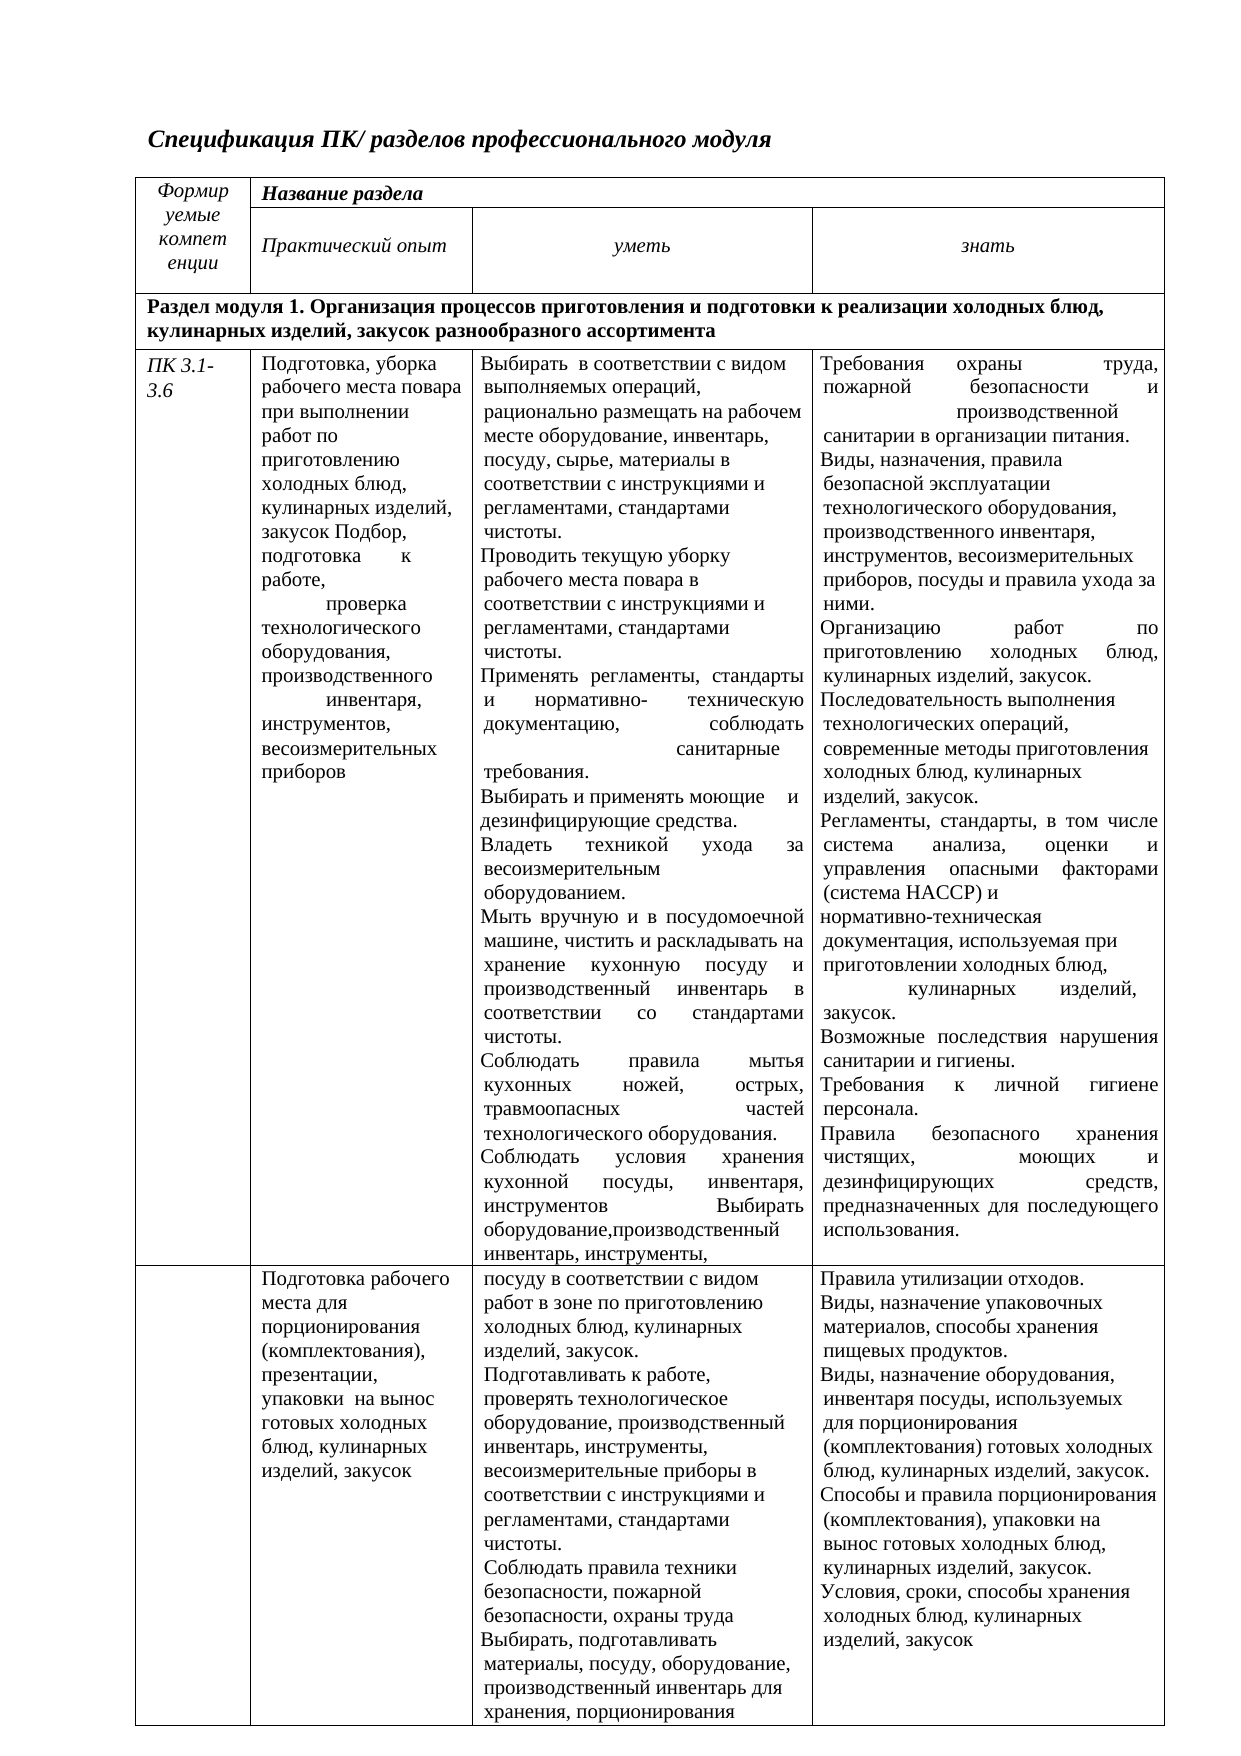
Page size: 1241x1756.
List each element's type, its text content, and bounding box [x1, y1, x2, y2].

table_cell Подготовка, уборка рабочего места повара при выполнении работ по приготовлению холодных блюд, кулинарных изделий, закусок Подбор, подготовка к работе, проверка технологического оборудования, производственного инвентаря, инструментов, весоизмерительных приборов [251, 350, 472, 1265]
table_cell Практический опыт [251, 208, 472, 293]
table_cell [136, 1266, 250, 1725]
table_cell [813, 1266, 1164, 1725]
table_cell уметь [473, 208, 812, 293]
table_cell знать [813, 208, 1164, 293]
table_header Формир уемые компет енции [136, 178, 250, 293]
table_cell Выбирать в соответствии с видом выполняемых операций, рационально размещать на рабочем месте оборудование, инвентарь, посуду, сырье, материалы в соответствии с инструкциями и регламентами, стандартами чистоты. Проводить текущую уборку рабочего места повара в соответствии с инструкциями и регламентами, стандартами чистоты. Применять регламенты, стандарты и нормативно- техническую документацию, соблюдать санитарные требования. Выбирать и применять моющие и дезинфицирующие средства. Владеть техникой ухода за весоизмерительным оборудованием. Мыть вручную и в посудомоечной машине, чистить и раскладывать на хранение кухонную посуду и производственный инвентарь в соответствии со стандартами чистоты. Соблюдать правила мытья кухонных ножей, острых, травмоопасных частей технологического оборудования. Соблюдать условия хранения кухонной посуды, инвентаря, инструментов Выбирать оборудование,производственный инвентарь, инструменты, [473, 350, 812, 1265]
table_cell Требования охраны труда, пожарной безопасности и производственной санитарии в организации питания. Виды, назначения, правила безопасной эксплуатации технологического оборудования, производственного инвентаря, инструментов, весоизмерительных приборов, посуды и правила ухода за ними. Организацию работ по приготовлению холодных блюд, кулинарных изделий, закусок. Последовательность выполнения технологических операций, современные методы приготовления холодных блюд, кулинарных изделий, закусок. Регламенты, стандарты, в том числе система анализа, оценки и управления опасными факторами (система НАССР) и нормативно-техническая документация, используемая при приготовлении холодных блюд, кулинарных изделий, закусок. Возможные последствия нарушения санитарии и гигиены. Требования к личной гигиене персонала. Правила безопасного хранения чистящих, моющих и дезинфицирующих средств, предназначенных для последующего использования. [813, 350, 1164, 1265]
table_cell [251, 1266, 472, 1725]
subtitle Спецификация ПК/ разделов профессионального модуля [148, 124, 1178, 153]
table_header Название раздела [251, 178, 1164, 207]
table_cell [473, 1266, 812, 1725]
table_cell Раздел модуля 1. Организация процессов приготовления и подготовки к реализации холодных блюд, кулинарных изделий, закусок разнообразного ассортимента [136, 294, 1164, 349]
table_cell ПК 3.1- 3.6 [136, 350, 250, 1265]
